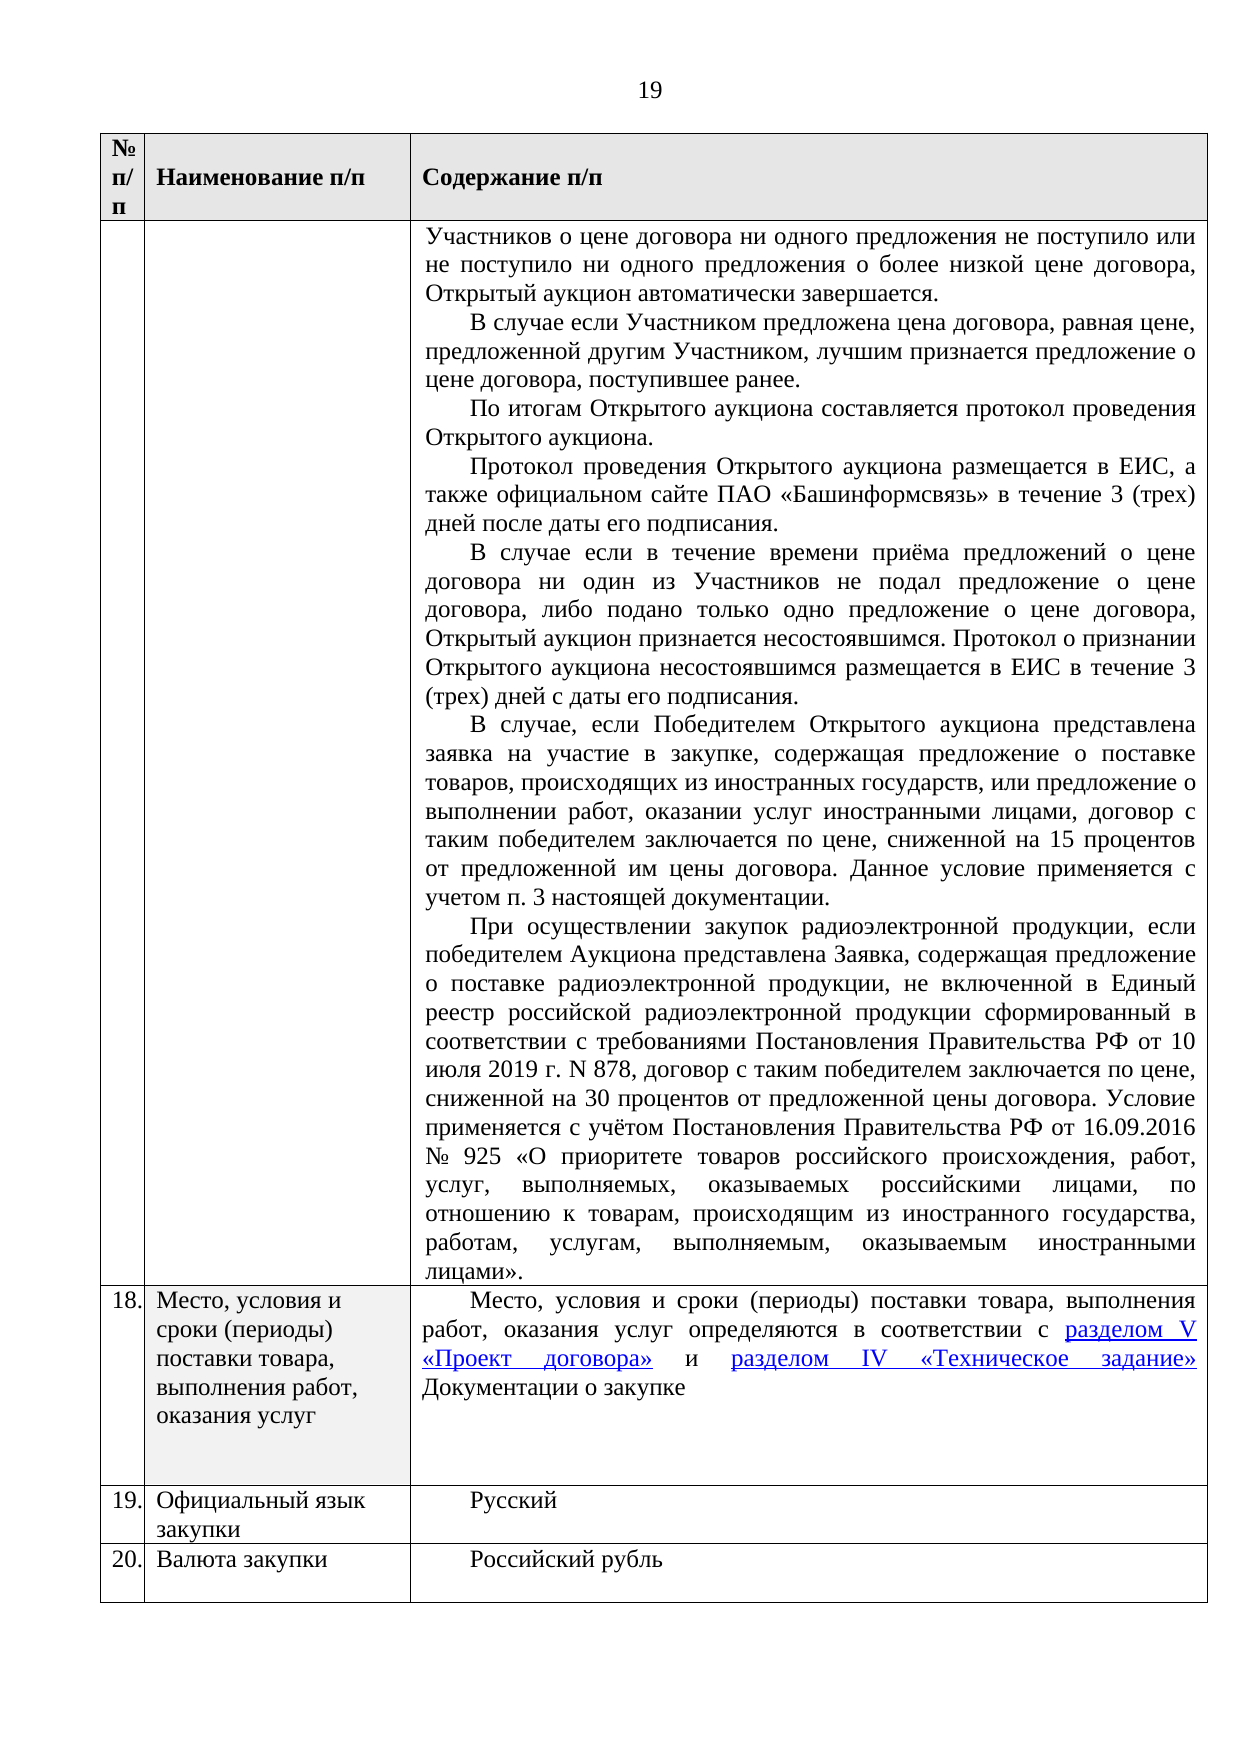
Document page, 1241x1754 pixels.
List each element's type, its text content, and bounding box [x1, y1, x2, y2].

table_cell Русский [411, 1486, 1207, 1543]
table_cell [101, 1544, 144, 1602]
table_cell Место, условия и сроки (периоды) поставки товара, выполнения работ, оказания услуг определяются в соответствии с разделом V «Проект договора» и разделом IV «Техническое задание» Документации о закупке [411, 1286, 1207, 1484]
table_header Наименование п/п [145, 134, 410, 220]
table_cell [101, 1486, 144, 1543]
table_cell Валюта закупки [145, 1544, 410, 1602]
table_cell Место, условия и сроки (периоды) поставки товара, выполнения работ, оказания услуг [145, 1286, 410, 1484]
table_cell Официальный язык закупки [145, 1486, 410, 1543]
table_cell Российский рубль [411, 1544, 1207, 1602]
table_header Содержание п/п [411, 134, 1207, 220]
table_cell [411, 221, 1207, 1284]
table_header № п/п [101, 134, 144, 220]
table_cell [145, 221, 410, 1284]
table_cell [101, 221, 144, 1284]
table_cell [101, 1286, 144, 1484]
